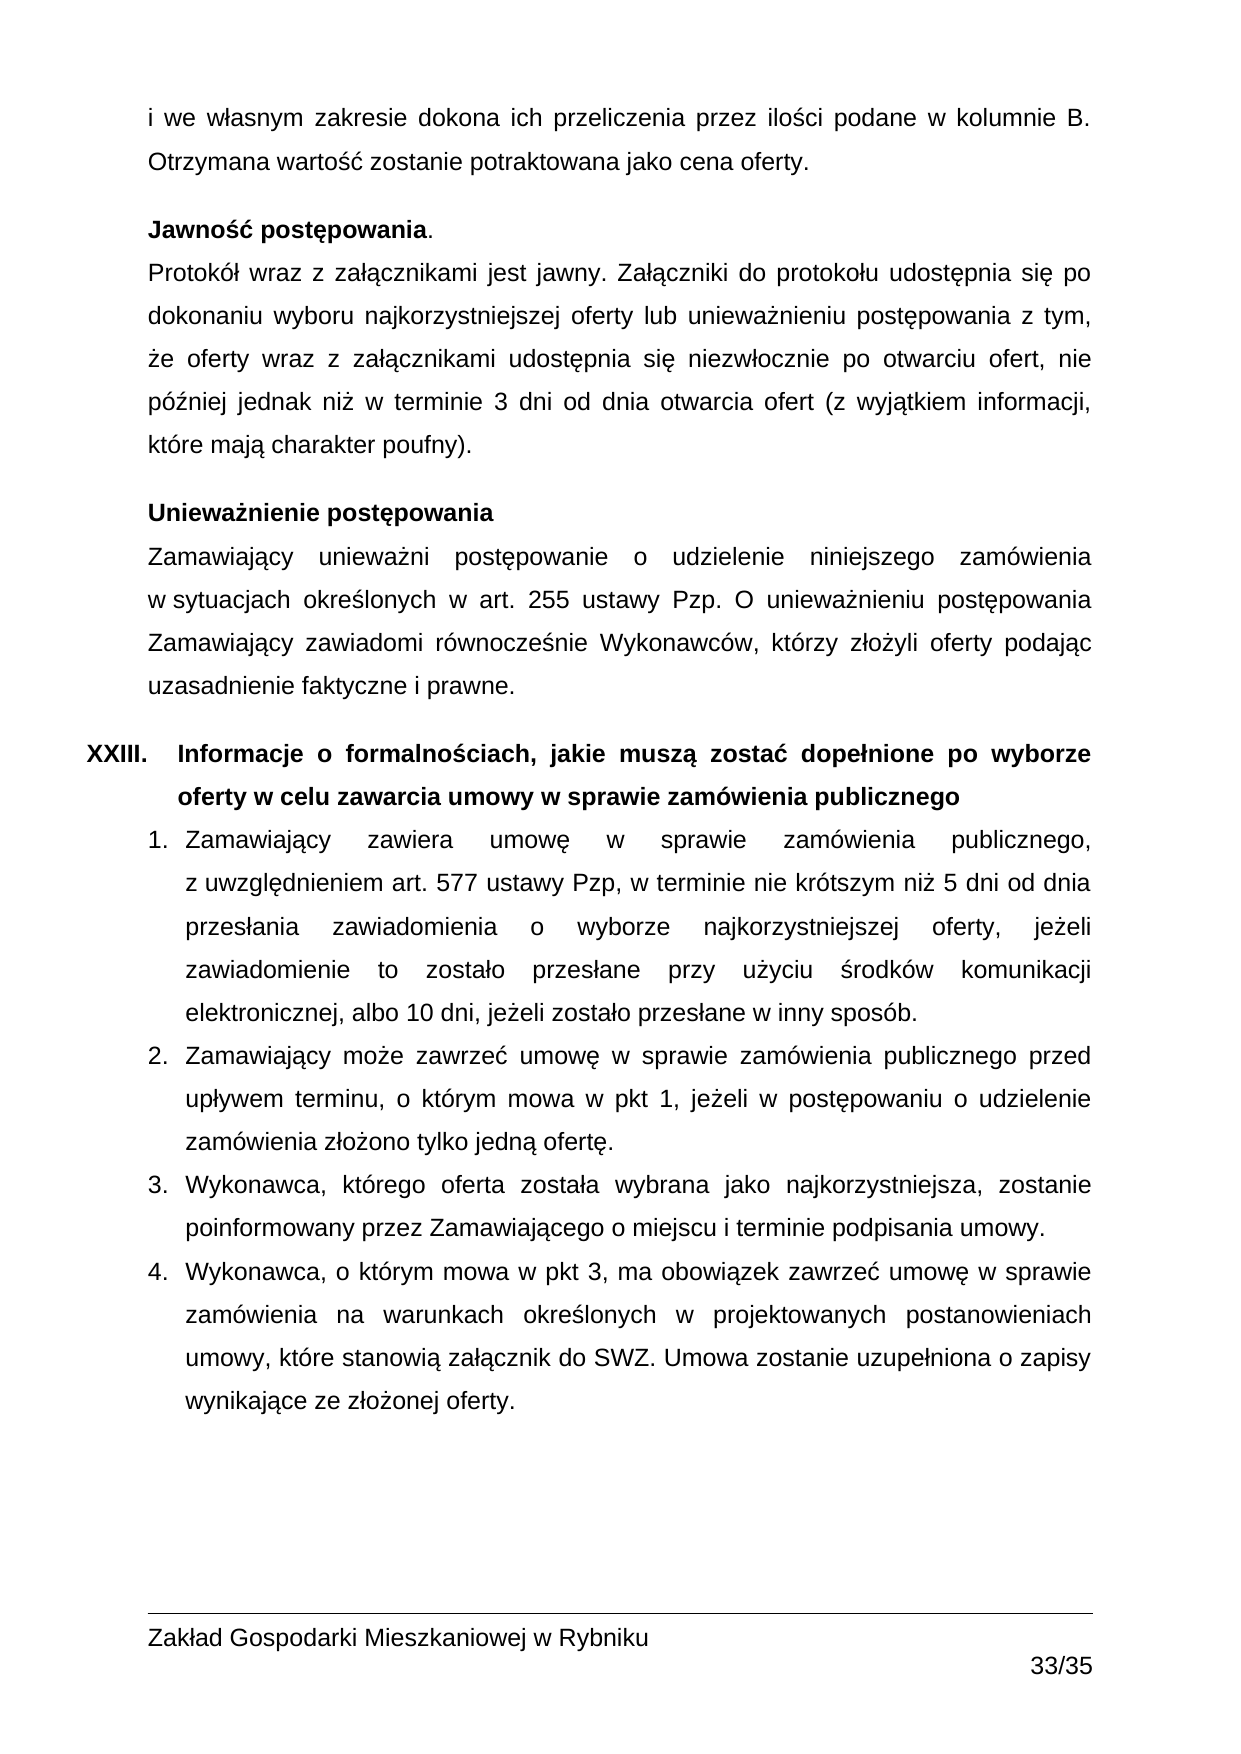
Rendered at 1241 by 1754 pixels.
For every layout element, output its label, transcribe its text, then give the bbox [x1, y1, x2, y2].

list Zamawiający zawiera umowę w sprawie zamówienia publicznego, z uwzględnieniem art. 577 ustawy Pzp, w terminie nie krótszym niż 5 dni od dnia przesłania zawiadomienia o wyborze najkorzystniejszej oferty, jeżeli zawiadomienie to zostało przesłane przy użyciu środków komunikacji elektronicznej, albo 10 dni, jeżeli zostało przesłane w inny sposób. [148, 825, 1093, 1027]
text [148, 103, 1093, 175]
text Jawność postępowania. [148, 215, 1093, 243]
list Zamawiający może zawrzeć umowę w sprawie zamówienia publicznego przed upływem terminu, o którym mowa w pkt 1, jeżeli w postępowaniu o udzielenie zamówienia złożono tylko jedną ofertę. [148, 1041, 1093, 1156]
list Wykonawca, o którym mowa w pkt 3, ma obowiązek zawrzeć umowę w sprawie zamówienia na warunkach określonych w projektowanych postanowieniach umowy, które stanowią załącznik do SWZ. Umowa zostanie uzupełniona o zapisy wynikające ze złożonej oferty. [148, 1257, 1093, 1415]
text Zamawiający unieważni postępowanie o udzielenie niniejszego zamówienia w sytuacjach określonych w art. 255 ustawy Pzp. O unieważnieniu postępowania Zamawiający zawiadomi równocześnie Wykonawców, którzy złożyli oferty podając uzasadnienie faktyczne i prawne. [148, 542, 1093, 700]
list Wykonawca, którego oferta została wybrana jako najkorzystniejsza, zostanie poinformowany przez Zamawiającego o miejscu i terminie podpisania umowy. [148, 1170, 1093, 1242]
text Unieważnienie postępowania [148, 498, 1093, 527]
subtitle Informacje o formalnościach, jakie muszą zostać dopełnione po wyborze oferty w celu zawarcia umowy w sprawie zamówienia publicznego [148, 739, 1093, 811]
text Protokół wraz z załącznikami jest jawny. Załączniki do protokołu udostępnia się po dokonaniu wyboru najkorzystniejszej oferty lub unieważnieniu postępowania z tym, że oferty wraz z załącznikami udostępnia się niezwłocznie po otwarciu ofert, nie później jednak niż w terminie 3 dni od dnia otwarcia ofert (z wyjątkiem informacji, które mają charakter poufny). [148, 258, 1093, 459]
